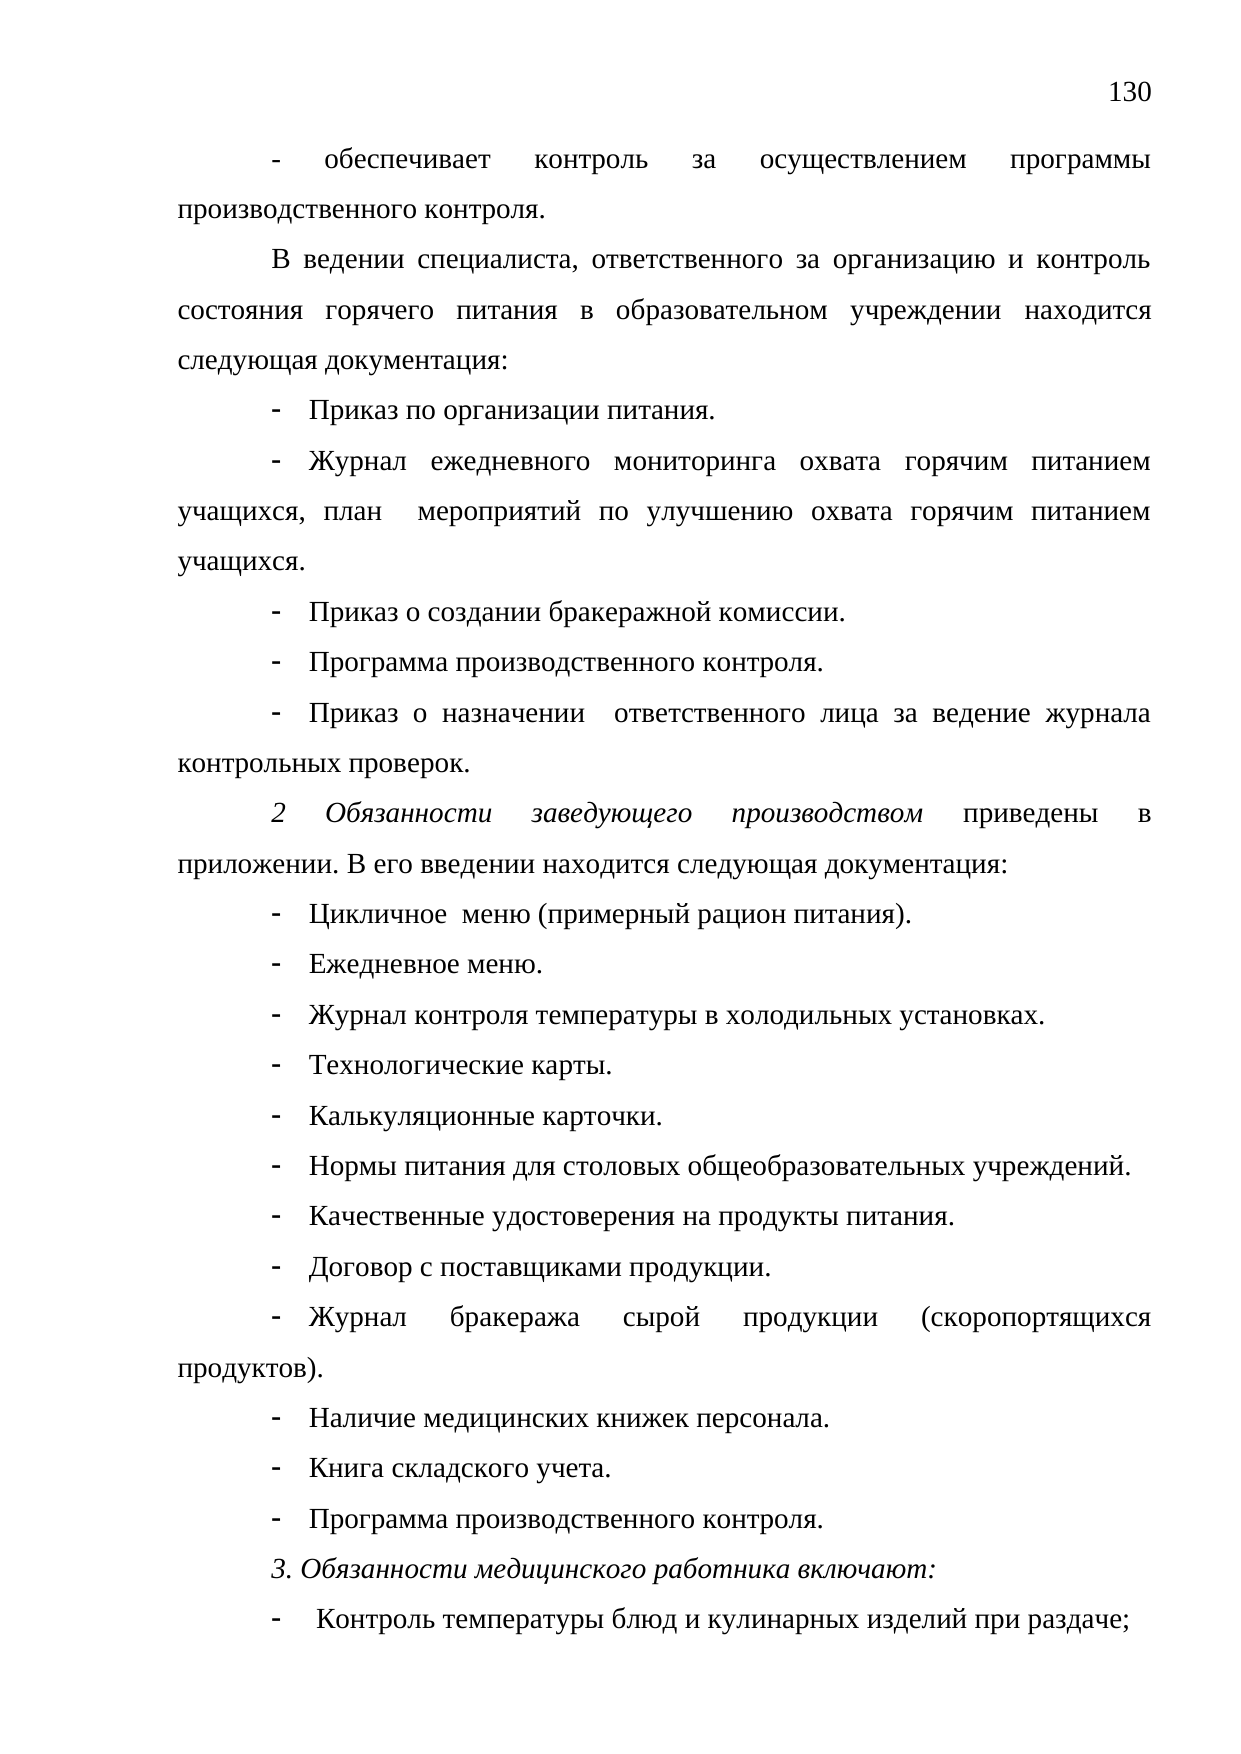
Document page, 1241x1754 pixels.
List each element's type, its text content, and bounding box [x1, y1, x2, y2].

list Калькуляционные карточки. [177, 1098, 1152, 1131]
list Программа производственного контроля. [177, 1501, 1152, 1534]
list Приказ о назначении ответственного лица за ведение журнала контрольных проверок. [177, 695, 1152, 779]
list Наличие медицинских книжек персонала. [177, 1400, 1152, 1434]
list Ежедневное меню. [177, 946, 1152, 980]
text В ведении специалиста, ответственного за организацию и контроль состояния горячего питания в образовательном учреждении находится следующая документация: [177, 241, 1152, 376]
list Качественные удостоверения на продукты питания. [177, 1198, 1152, 1232]
list Контроль температуры блюд и кулинарных изделий при раздаче; [177, 1602, 1152, 1635]
text 2 Обязанности заведующего производством приведены в приложении. В его введении находится следующая документация: [177, 795, 1152, 879]
list Журнал ежедневного мониторинга охвата горячим питанием учащихся, план мероприятий по улучшению охвата горячим питанием учащихся. [177, 443, 1152, 577]
text - обеспечивает контроль за осуществлением программы производственного контроля. [177, 141, 1152, 225]
list Приказ по организации питания. [177, 392, 1152, 426]
list Цикличное меню (примерный рацион питания). [177, 896, 1152, 930]
list Нормы питания для столовых общеобразовательных учреждений. [177, 1148, 1152, 1182]
list Программа производственного контроля. [177, 644, 1152, 678]
list Технологические карты. [177, 1047, 1152, 1081]
list Приказ о создании бракеражной комиссии. [177, 594, 1152, 627]
list Журнал контроля температуры в холодильных установках. [177, 997, 1152, 1031]
list Договор с поставщиками продукции. [177, 1249, 1152, 1283]
text 3. Обязанности медицинского работника включают: [177, 1551, 1152, 1585]
list Книга складского учета. [177, 1451, 1152, 1484]
list Журнал бракеража сырой продукции (скоропортящихся продуктов). [177, 1299, 1152, 1383]
